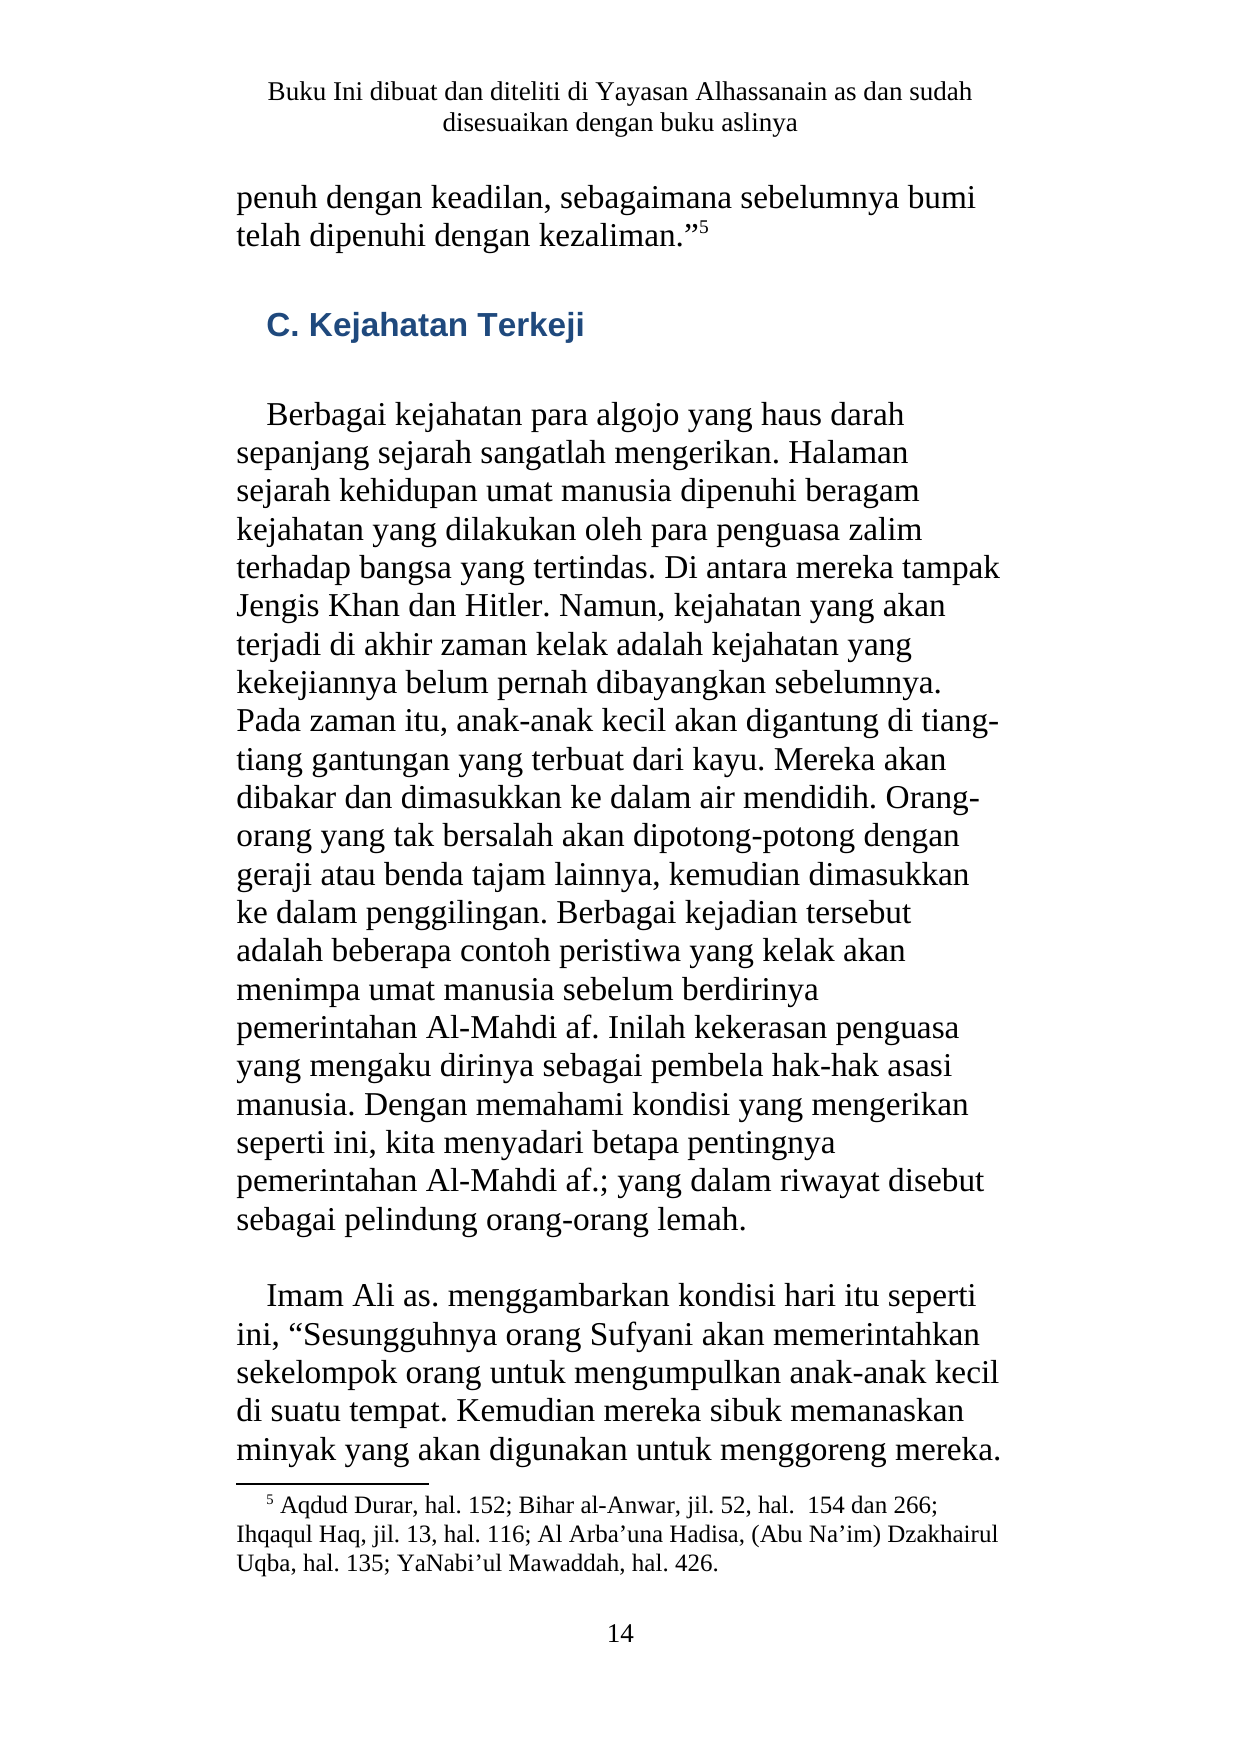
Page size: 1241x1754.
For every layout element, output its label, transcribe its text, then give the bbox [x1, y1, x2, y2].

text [236, 177, 1004, 254]
subtitle C. Kejahatan Terkeji [236, 305, 1004, 343]
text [236, 1276, 1004, 1467]
text Berbagai kejahatan para algojo yang haus darah sepanjang sejarah sangatlah mengerikan. Halaman sejarah kehidupan umat manusia dipenuhi beragam kejahatan yang dilakukan oleh para penguasa zalim terhadap bangsa yang tertindas. Di antara mereka tampak Jengis Khan dan Hitler. Namun, kejahatan yang akan terjadi di akhir zaman kelak adalah kejahatan yang kekejiannya belum pernah dibayangkan sebelumnya. Pada zaman itu, anak-anak kecil akan digantung di tiang-tiang gantungan yang terbuat dari kayu. Mereka akan dibakar dan dimasukkan ke dalam air mendidih. Orang-orang yang tak bersalah akan dipotong-potong dengan geraji atau benda tajam lainnya, kemudian dimasukkan ke dalam penggilingan. Berbagai kejadian tersebut adalah beberapa contoh peristiwa yang kelak akan menimpa umat manusia sebelum berdirinya pemerintahan Al-Mahdi af. Inilah kekerasan penguasa yang mengaku dirinya sebagai pembela hak-hak asasi manusia. Dengan memahami kondisi yang mengerikan seperti ini, kita menyadari betapa pentingnya pemerintahan Al-Mahdi af.; yang dalam riwayat disebut sebagai pelindung orang-orang lemah. [236, 394, 1004, 1237]
